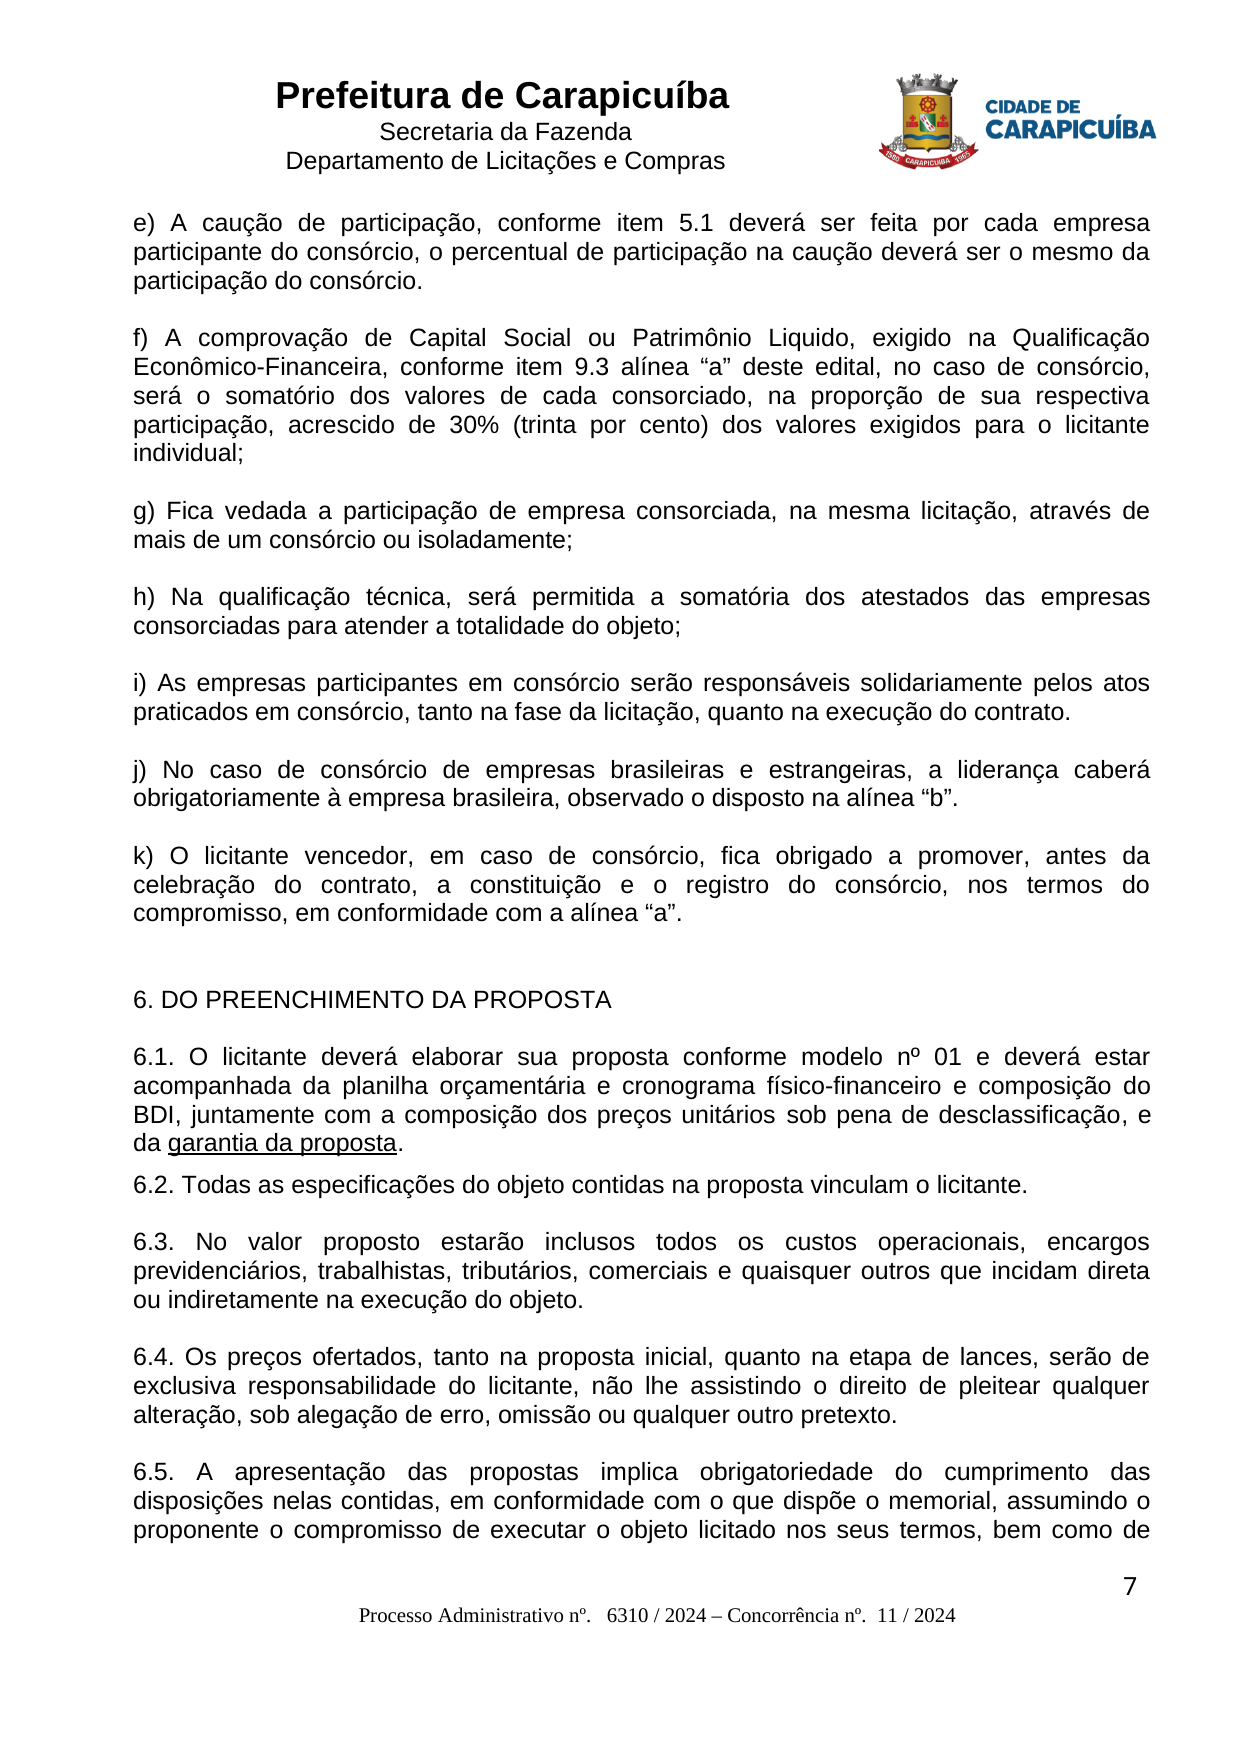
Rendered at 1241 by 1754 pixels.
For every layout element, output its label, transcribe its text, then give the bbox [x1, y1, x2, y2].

text 6.2. Todas as especificações do objeto contidas na proposta vinculam o licitante. [133, 1170, 1152, 1198]
text g) Fica vedada a participação de empresa consorciada, na mesma licitação, através de mais de um consórcio ou isoladamente; [133, 496, 1152, 553]
text 6.4. Os preços ofertados, tanto na proposta inicial, quanto na etapa de lances, serão de exclusiva responsabilidade do licitante, não lhe assistindo o direito de pleitear qualquer alteração, sob alegação de erro, omissão ou qualquer outro pretexto. [133, 1342, 1152, 1428]
text k) O licitante vencedor, em caso de consórcio, fica obrigado a promover, antes da celebração do contrato, a constituição e o registro do consórcio, nos termos do compromisso, em conformidade com a alínea “a”. [133, 841, 1152, 927]
text 6. DO PREENCHIMENTO DA PROPOSTA [133, 985, 1152, 1013]
text 6.1. O licitante deverá elaborar sua proposta conforme modelo nº 01 e deverá estar acompanhada da planilha orçamentária e cronograma físico-financeiro e composição do BDI, juntamente com a composição dos preços unitários sob pena de desclassificação, e da garantia da proposta. [133, 1042, 1152, 1157]
text i) As empresas participantes em consórcio serão responsáveis solidariamente pelos atos praticados em consórcio, tanto na fase da licitação, quanto na execução do contrato. [133, 668, 1152, 726]
picture [877, 65, 1159, 172]
text j) No caso de consórcio de empresas brasileiras e estrangeiras, a liderança caberá obrigatoriamente à empresa brasileira, observado o disposto na alínea “b”. [133, 755, 1152, 812]
text 6.3. No valor proposto estarão inclusos todos os custos operacionais, encargos previdenciários, trabalhistas, tributários, comerciais e quaisquer outros que incidam direta ou indiretamente na execução do objeto. [133, 1227, 1152, 1313]
text h) Na qualificação técnica, será permitida a somatória dos atestados das empresas consorciadas para atender a totalidade do objeto; [133, 582, 1152, 640]
text e) A caução de participação, conforme item 5.1 deverá ser feita por cada empresa participante do consórcio, o percentual de participação na caução deverá ser o mesmo da participação do consórcio. [133, 208, 1152, 295]
text f) A comprovação de Capital Social ou Patrimônio Liquido, exigido na Qualificação Econômico-Financeira, conforme item 9.3 alínea “a” deste edital, no caso de consórcio, será o somatório dos valores de cada consorciado, na proporção de sua respectiva participação, acrescido de 30% (trinta por cento) dos valores exigidos para o licitante individual; [133, 323, 1152, 467]
